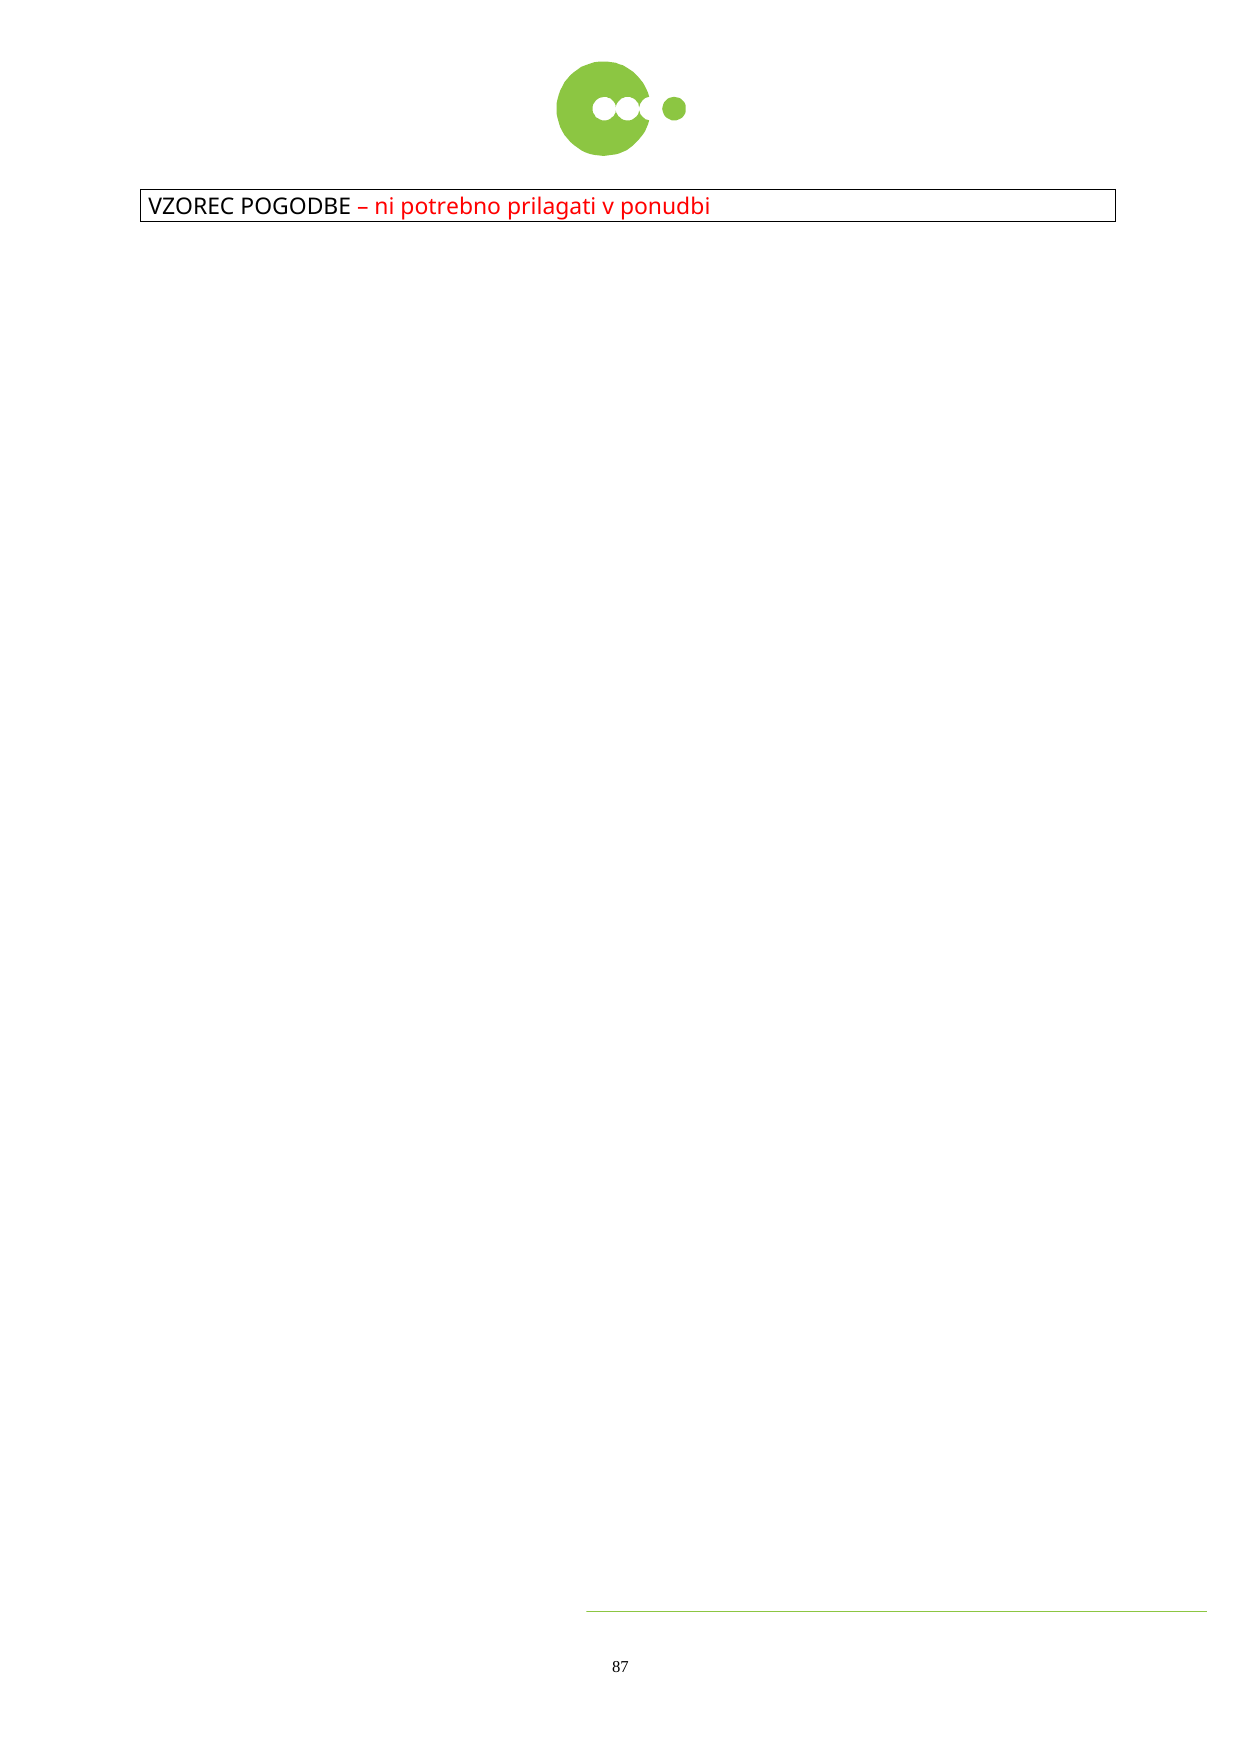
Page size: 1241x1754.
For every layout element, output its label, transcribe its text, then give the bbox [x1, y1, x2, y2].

table_header VZOREC POGODBE – ni potrebno prilagati v ponudbi [141, 190, 1115, 221]
